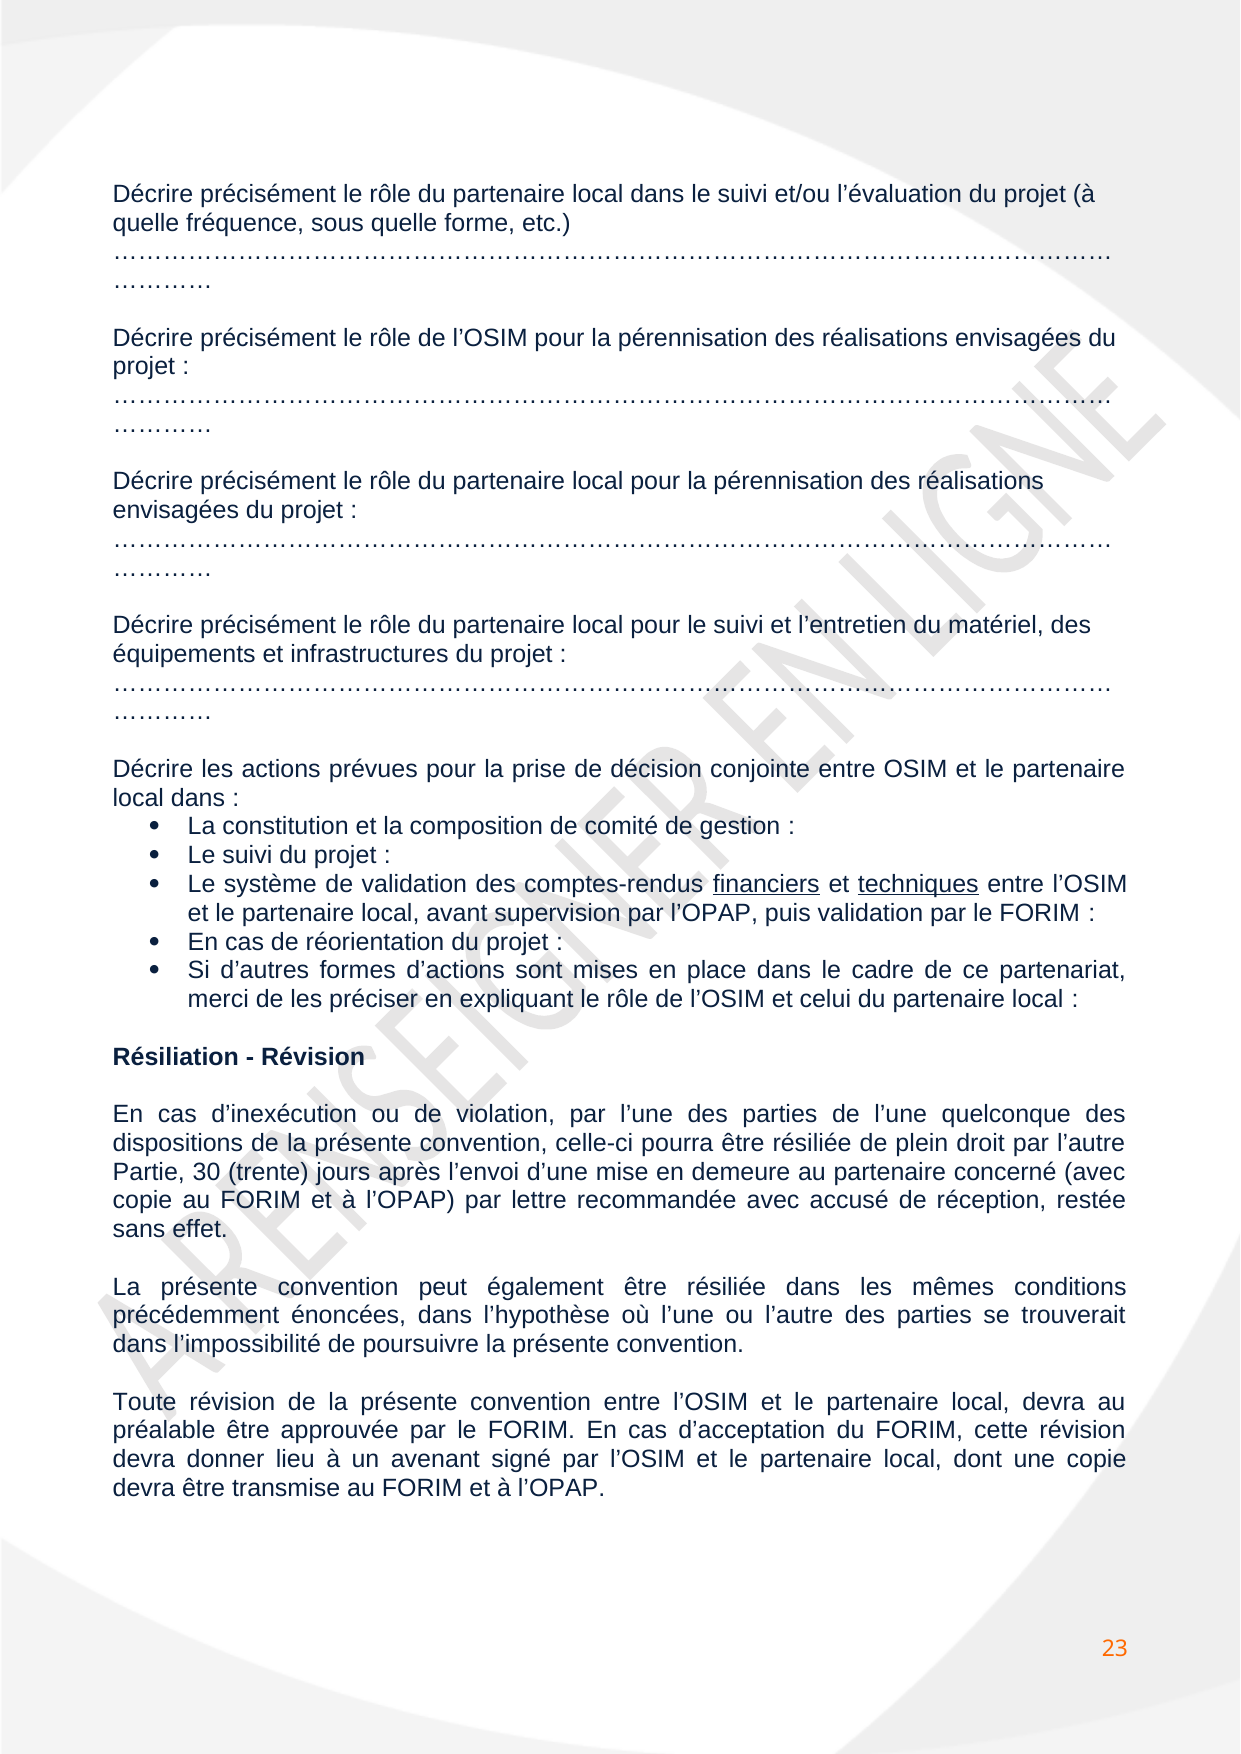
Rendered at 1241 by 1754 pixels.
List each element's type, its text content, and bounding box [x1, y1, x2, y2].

picture [0, 0, 1241, 1754]
text Décrire précisément le rôle du partenaire local dans le suivi et/ou l’évaluation du projet (à quelle fréquence, sous quelle forme, etc.) [112, 179, 1128, 236]
text Décrire précisément le rôle de l’OSIM pour la pérennisation des réalisations envisagées du projet : [112, 322, 1128, 380]
text …………………………………………………………………………………………………………………… [112, 667, 1128, 725]
text Décrire les actions prévues pour la prise de décision conjointe entre OSIM et le partenaire local dans : [112, 754, 1128, 811]
text Décrire précisément le rôle du partenaire local pour la pérennisation des réalisations envisagées du projet : [112, 466, 1128, 524]
list La constitution et la composition de comité de gestion : [150, 811, 1128, 840]
list En cas de réorientation du projet : [150, 927, 1128, 955]
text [112, 236, 1128, 294]
text …………………………………………………………………………………………………………………… [112, 380, 1128, 437]
text Résiliation - Révision [112, 1042, 1128, 1071]
list Si d’autres formes d’actions sont mises en place dans le cadre de ce partenariat, merci de les préciser en expliquant le rôle de l’OSIM et celui du partenaire local : [150, 955, 1128, 1013]
text …………………………………………………………………………………………………………………… [112, 524, 1128, 581]
text La présente convention peut également être résiliée dans les mêmes conditions précédemment énoncées, dans l’hypothèse où l’une ou l’autre des parties se trouverait dans l’impossibilité de poursuivre la présente convention. [112, 1272, 1128, 1358]
text Toute révision de la présente convention entre l’OSIM et le partenaire local, devra au préalable être approuvée par le FORIM. En cas d’acceptation du FORIM, cette révision devra donner lieu à un avenant signé par l’OSIM et le partenaire local, dont une copie devra être transmise au FORIM et à l’OPAP. [112, 1387, 1128, 1502]
text Décrire précisément le rôle du partenaire local pour le suivi et l’entretien du matériel, des équipements et infrastructures du projet : [112, 610, 1128, 667]
list Le suivi du projet : [150, 840, 1128, 869]
list Le système de validation des comptes-rendus financiers et techniques entre l’OSIM et le partenaire local, avant supervision par l’OPAP, puis validation par le FORIM : [150, 869, 1128, 927]
text En cas d’inexécution ou de violation, par l’une des parties de l’une quelconque des dispositions de la présente convention, celle-ci pourra être résiliée de plein droit par l’autre Partie, 30 (trente) jours après l’envoi d’une mise en demeure au partenaire concerné (avec copie au FORIM et à l’OPAP) par lettre recommandée avec accusé de réception, restée sans effet. [112, 1099, 1128, 1243]
